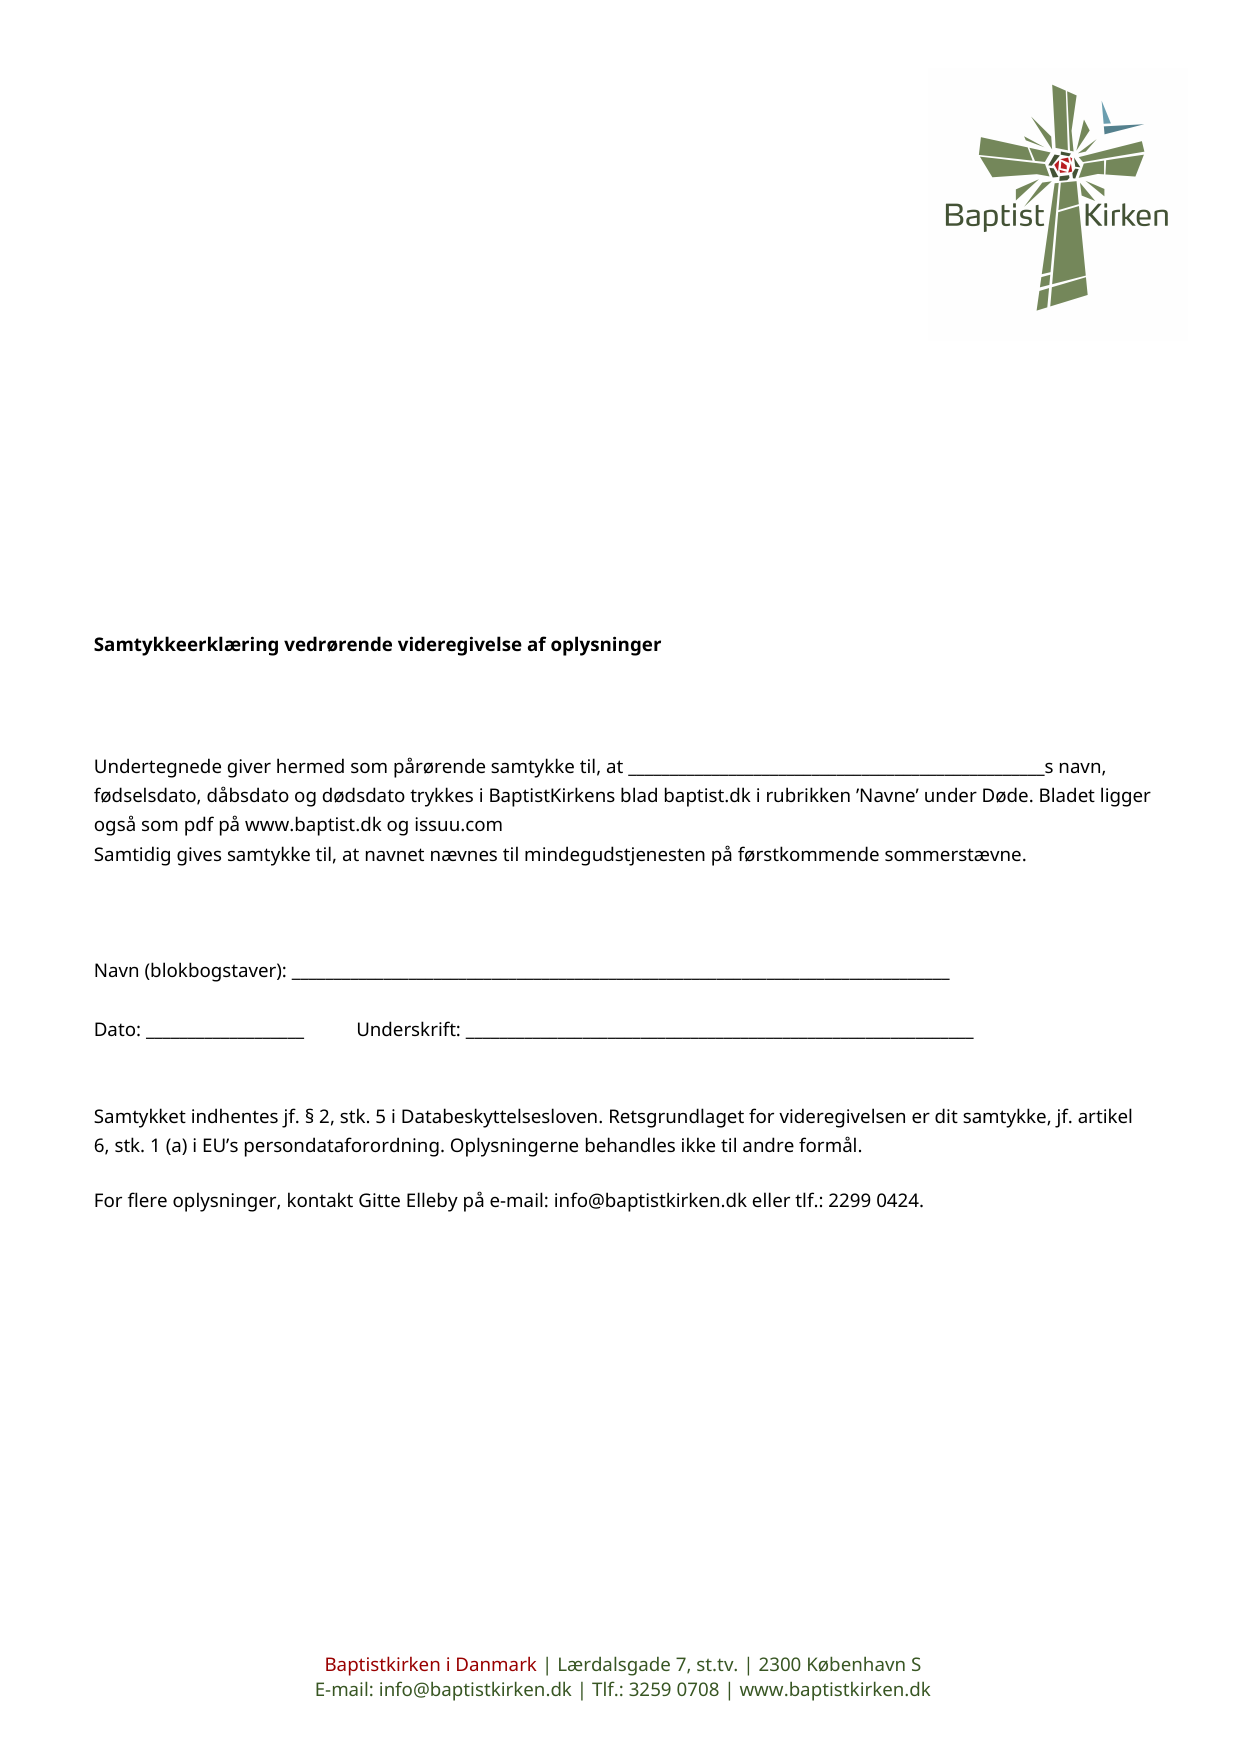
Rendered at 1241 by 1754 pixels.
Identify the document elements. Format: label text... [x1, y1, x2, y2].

text For flere oplysninger, kontakt Gitte Elleby på e-mail: info@baptistkirken.dk eller tlf.: 2299 0424. [94, 1188, 1152, 1213]
picture [928, 68, 1188, 341]
text Samtykket indhentes jf. § 2, stk. 5 i Databeskyttelsesloven. Retsgrundlaget for videregivelsen er dit samtykke, jf. artikel 6, stk. 1 (a) i EU’s persondataforordning. Oplysningerne behandles ikke til andre formål. [94, 1100, 1152, 1158]
table_header Navn (blokbogstaver): _______________________________________________________________________________ [83, 925, 1101, 1013]
text Undertegnede giver hermed som pårørende samtykke til, at __________________________________________________s navn, fødselsdato, dåbsdato og dødsdato trykkes i BaptistKirkens blad baptist.dk i rubrikken ’Navne’ under Døde. Bladet ligger også som pdf på www.baptist.dk og issuu.com Samtidig gives samtykke til, at navnet nævnes til mindegudstjenesten på førstkommende sommerstævne. [94, 750, 1152, 867]
table_cell Underskrift: _____________________________________________________________ [345, 1013, 1101, 1071]
table_cell Dato: ___________________ [83, 1013, 345, 1071]
text Samtykkeerklæring vedrørende videregivelse af oplysninger [64, 632, 1152, 657]
